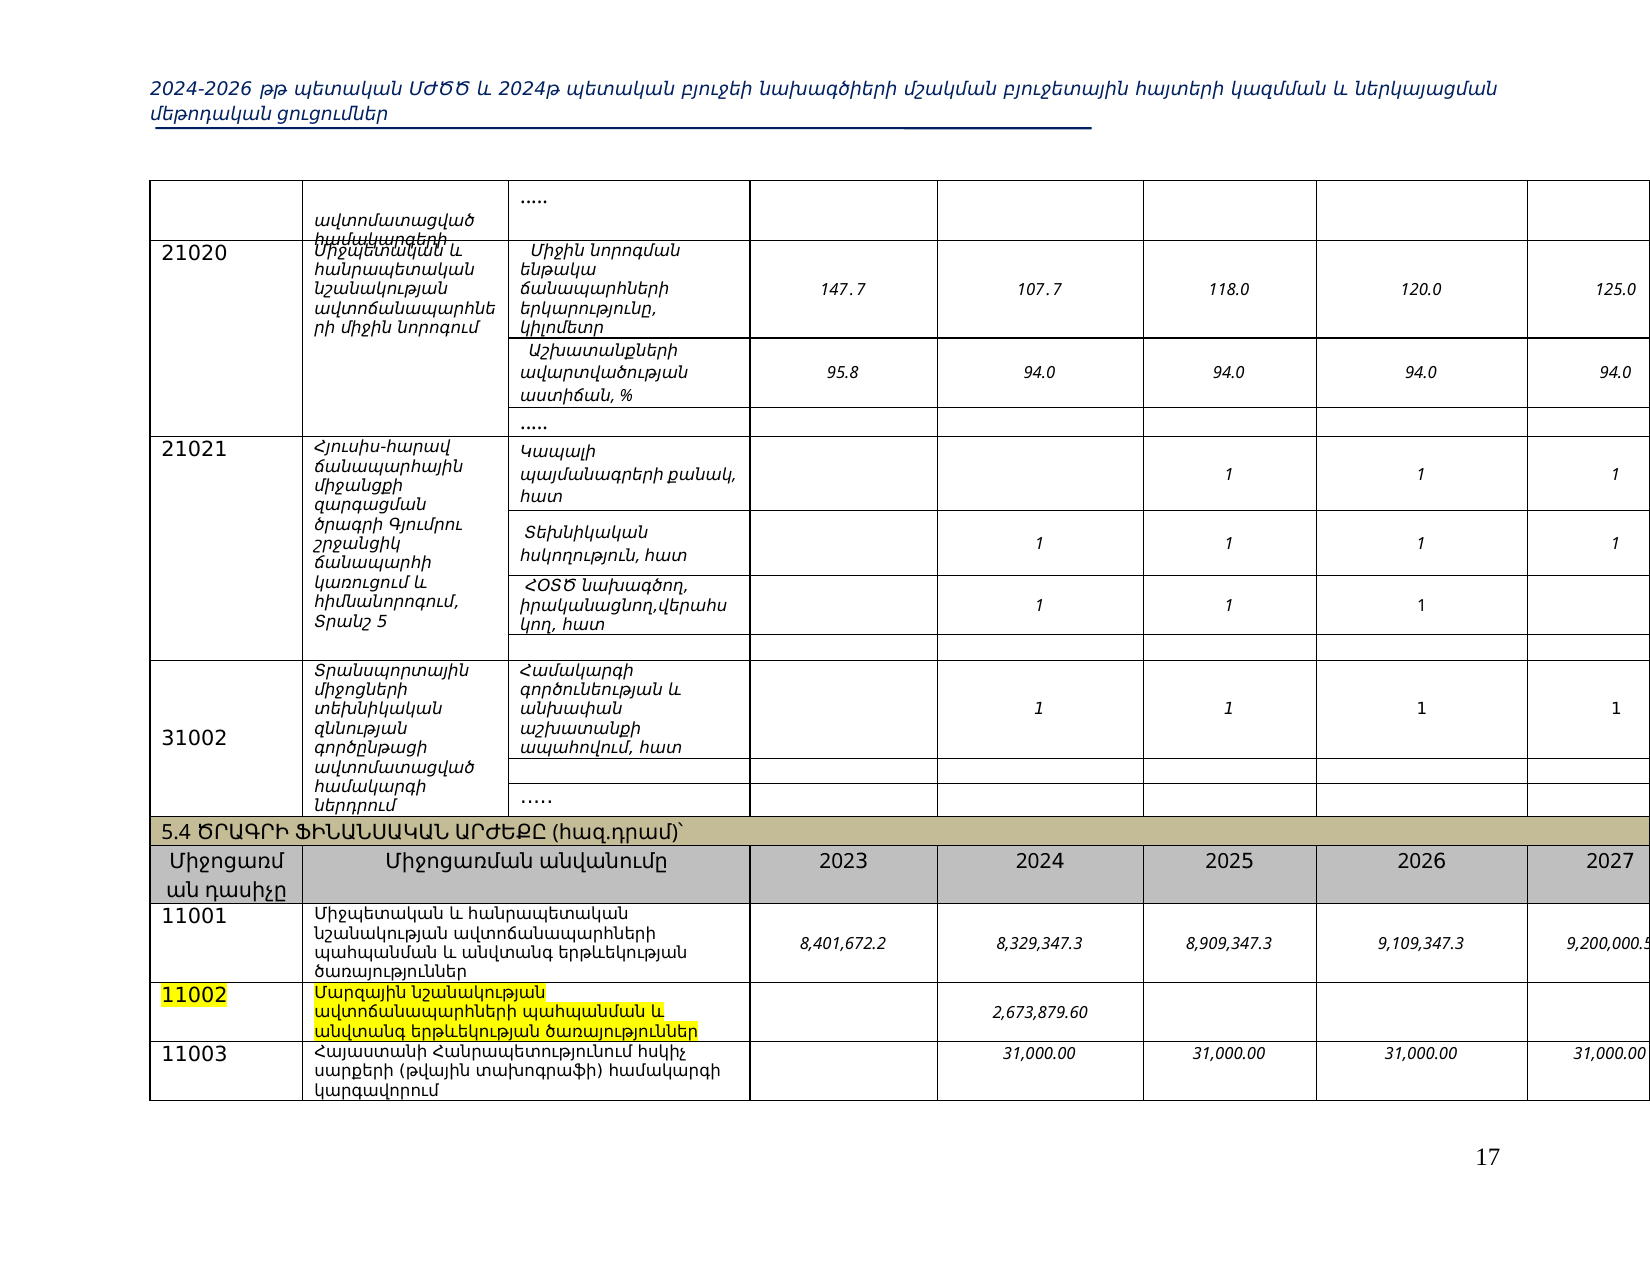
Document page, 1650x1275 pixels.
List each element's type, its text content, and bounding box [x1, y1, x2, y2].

table_cell 94.0 [1317, 339, 1527, 407]
table_cell [938, 181, 1143, 239]
table_cell 31,000.00 [1317, 1042, 1527, 1100]
table_cell [938, 635, 1143, 660]
table_cell [751, 635, 937, 660]
table_cell 120.0 [1317, 241, 1527, 337]
table_cell [751, 408, 937, 436]
table_cell 94.0 [1144, 339, 1316, 407]
table_cell Մարզային նշանակության ավտոճանապարհների պահպանման և անվտանգ երթևեկության ծառայություններ [546, 983, 749, 1041]
table_cell 9,109,347.3 [1317, 904, 1527, 982]
table_cell [1144, 408, 1316, 436]
table_cell 1 [938, 576, 1143, 634]
table_cell 5.4 ԾՐԱԳՐԻ ՖԻՆԱՆՍԱԿԱՆ ԱՐԺԵՔԸ (հազ.դրամ)՝ [151, 817, 1649, 845]
table_cell 1 [1528, 437, 1649, 510]
table_cell 1 [1317, 437, 1527, 510]
table_cell [751, 784, 937, 816]
table_cell 1 [938, 511, 1143, 575]
table_cell 2025 [1144, 846, 1316, 903]
table_cell 118.0 [1144, 241, 1316, 337]
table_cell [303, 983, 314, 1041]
table_cell 21020 [151, 241, 302, 436]
table_cell ..... [509, 408, 749, 436]
table_cell 94.0 [938, 339, 1143, 407]
table_cell Միջին նորոգման ենթակա ճանապարհների երկարությունը, կիլոմետր [509, 241, 749, 337]
table_cell Հայաստանի Հանրապետությունում հսկիչ սարքերի (թվային տախոգրաֆի) համակարգի կարգավորում [303, 1042, 749, 1100]
table_cell 147․7 [751, 241, 937, 337]
table_cell [1528, 576, 1649, 634]
table_cell 31,000.00 [1144, 1042, 1316, 1100]
table_cell [751, 437, 937, 510]
table_cell 1 [1144, 661, 1316, 758]
table_cell [1317, 635, 1527, 660]
table_cell [751, 983, 937, 1041]
table_cell [1317, 181, 1527, 239]
table_cell [938, 437, 1143, 510]
table_cell 1 [1144, 511, 1316, 575]
table_cell 2023 [751, 846, 937, 903]
table_cell [1144, 983, 1316, 1041]
table_cell [1528, 983, 1649, 1041]
table_cell 8,329,347.3 [938, 904, 1143, 982]
table_cell 21021 [151, 437, 302, 660]
table_cell [1528, 408, 1649, 436]
table_cell [751, 661, 937, 758]
table_cell [1528, 181, 1649, 239]
table_cell Միջոցառման դասիչը [151, 846, 302, 903]
table_cell [1144, 635, 1316, 660]
table_cell 1 [1144, 437, 1316, 510]
table_cell 31,000.00 [1528, 1042, 1649, 1100]
table_cell 11002 [151, 983, 302, 1041]
table_cell 31,000.00 [938, 1042, 1143, 1100]
table_cell [938, 759, 1143, 783]
table_cell 1 [1528, 511, 1649, 575]
table_cell 2,673,879.60 [938, 983, 1143, 1041]
table_cell [751, 576, 937, 634]
table_cell ..... [509, 181, 749, 239]
table_cell [509, 759, 749, 783]
table_cell [1528, 759, 1649, 783]
table_cell 1 [938, 661, 1143, 758]
table_cell [1144, 759, 1316, 783]
table_cell ..... [509, 784, 749, 816]
table_cell Համակարգի գործունեության և անխափան աշխատանքի ապահովում, հատ [509, 661, 749, 758]
table_cell [751, 759, 937, 783]
table_cell [751, 1042, 937, 1100]
table_cell Աշխատանքների ավարտվածության աստիճան, % [509, 339, 749, 407]
table_cell 1 [1317, 576, 1527, 634]
table_cell Միջոցառման անվանումը [303, 846, 749, 903]
table_cell 11003 [151, 1042, 302, 1100]
table_cell 1 [1144, 576, 1316, 634]
table_cell [1317, 784, 1527, 816]
table_cell 107․7 [938, 241, 1143, 337]
table_cell 8,909,347.3 [1144, 904, 1316, 982]
table_cell 1 [1317, 661, 1527, 758]
table_cell 1 [1317, 511, 1527, 575]
table_cell 95.8 [751, 339, 937, 407]
table_cell [509, 635, 749, 660]
table_cell Միջպետական և հանրապետական նշանակության ավտոճանապարհների պահպանման և անվտանգ երթևեկության ծառայություններ [303, 904, 749, 982]
table_cell [1317, 408, 1527, 436]
table_cell Հյուսիս-հարավ ճանապարհային միջանցքի զարգացման ծրագրի Գյումրու շրջանցիկ ճանապարհի կառուցում և հիմնանորոգում, Տրանշ 5 [303, 437, 508, 660]
table_cell Տեխնիկական հսկողություն, հատ [509, 511, 749, 575]
table_cell 2027 [1528, 846, 1649, 903]
table_cell 8,401,672.2 [751, 904, 937, 982]
table_cell 94.0 [1528, 339, 1649, 407]
table_cell [1317, 983, 1527, 1041]
table_cell [1317, 759, 1527, 783]
table_cell [1528, 635, 1649, 660]
table_cell Կապալի պայմանագրերի քանակ, հատ [509, 437, 749, 510]
table_cell 31002 [151, 661, 302, 816]
table_cell 2024 [938, 846, 1143, 903]
table_cell [1144, 181, 1316, 239]
table_cell 2026 [1317, 846, 1527, 903]
table_cell 11001 [151, 904, 302, 982]
table_cell [751, 511, 937, 575]
table_cell [938, 784, 1143, 816]
table_cell 1 [1528, 661, 1649, 758]
table_cell 9,200,000.5 [1528, 904, 1649, 982]
table_cell Տրանսպորտային միջոցների տեխնիկական զննության գործընթացի ավտոմատացված համակարգի ներդրում [303, 661, 508, 816]
table_cell 125.0 [1528, 241, 1649, 337]
table_cell Միջպետական և հանրապետական նշանակության ավտոճանապարհների միջին նորոգում [303, 241, 508, 436]
table_cell [938, 408, 1143, 436]
table_cell [1144, 784, 1316, 816]
table_cell [751, 181, 937, 239]
table_cell [1528, 784, 1649, 816]
table_cell ՀՕՏԾ նախագծող, իրականացնող,վերահսկող, հատ [509, 576, 749, 634]
